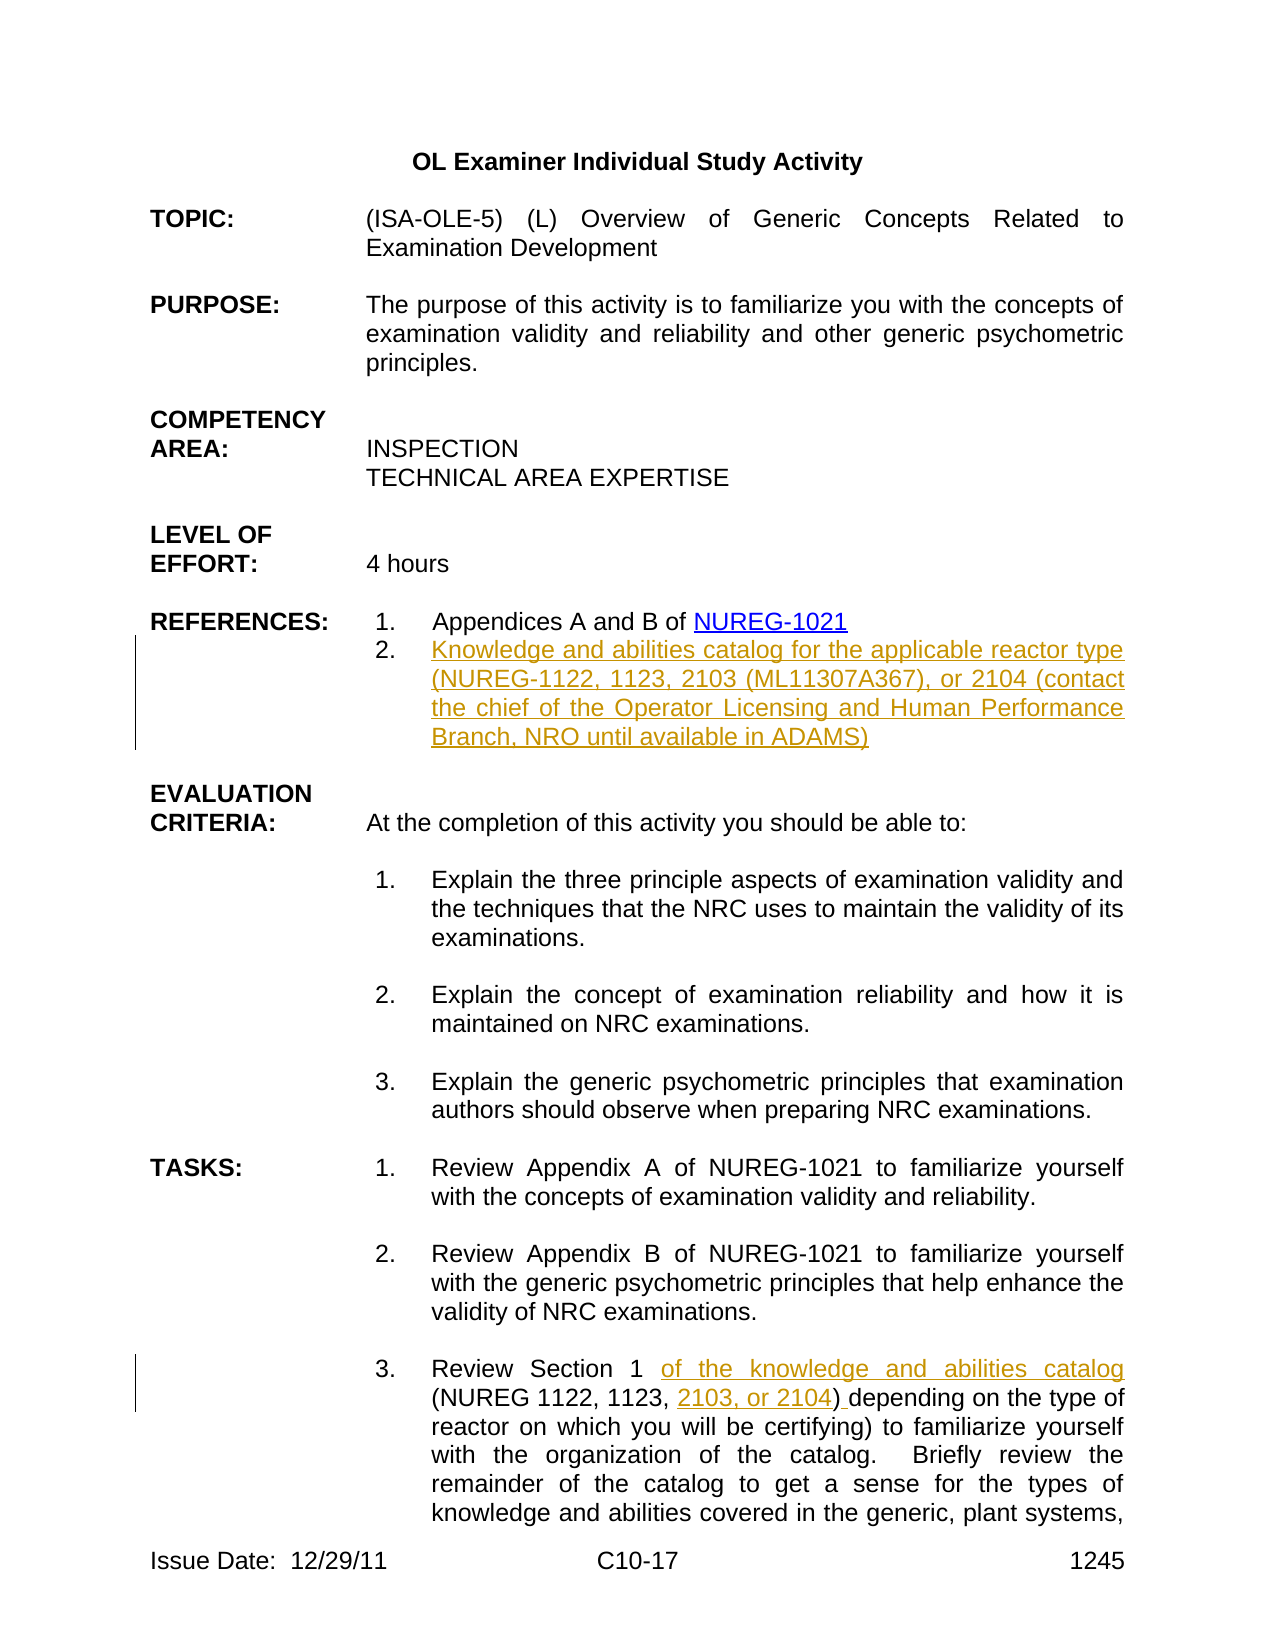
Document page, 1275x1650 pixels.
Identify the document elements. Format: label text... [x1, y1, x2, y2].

text LEVEL OF [150, 520, 1125, 549]
text REFERENCES: 1. Appendices A and B of NUREG-1021 [150, 607, 1125, 635]
text CRITERIA: At the completion of this activity you should be able to: [150, 808, 1125, 837]
text PURPOSE: The purpose of this activity is to familiarize you with the concepts of examination validity and reliability and other generic psychometric principles. [150, 290, 1125, 377]
text EFFORT: 4 hours [150, 549, 1125, 578]
text AREA: INSPECTION [150, 434, 1125, 463]
list Explain the three principle aspects of examination validity and the techniques that the NRC uses to maintain the validity of its examinations. [375, 865, 1125, 952]
list Explain the concept of examination reliability and how it is maintained on NRC examinations. [375, 980, 1125, 1038]
text TOPIC: (ISA-OLE-5) (L) Overview of Generic Concepts Related to Examination Development [150, 204, 1125, 262]
text TECHNICAL AREA EXPERTISE [150, 463, 1125, 492]
text TASKS: 1. Review Appendix A of NUREG-1021 to familiarize yourself with the concepts of examination validity and reliability. [150, 1153, 1125, 1210]
list Review Appendix B of NUREG-1021 to familiarize yourself with the generic psychometric principles that help enhance the validity of NRC examinations. [375, 1239, 1125, 1325]
list Explain the generic psychometric principles that examination authors should observe when preparing NRC examinations. [375, 1067, 1125, 1124]
text EVALUATION [150, 779, 1125, 808]
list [375, 1354, 1125, 1527]
text COMPETENCY [150, 405, 1125, 434]
text OL Examiner Individual Study Activity [150, 147, 1125, 175]
